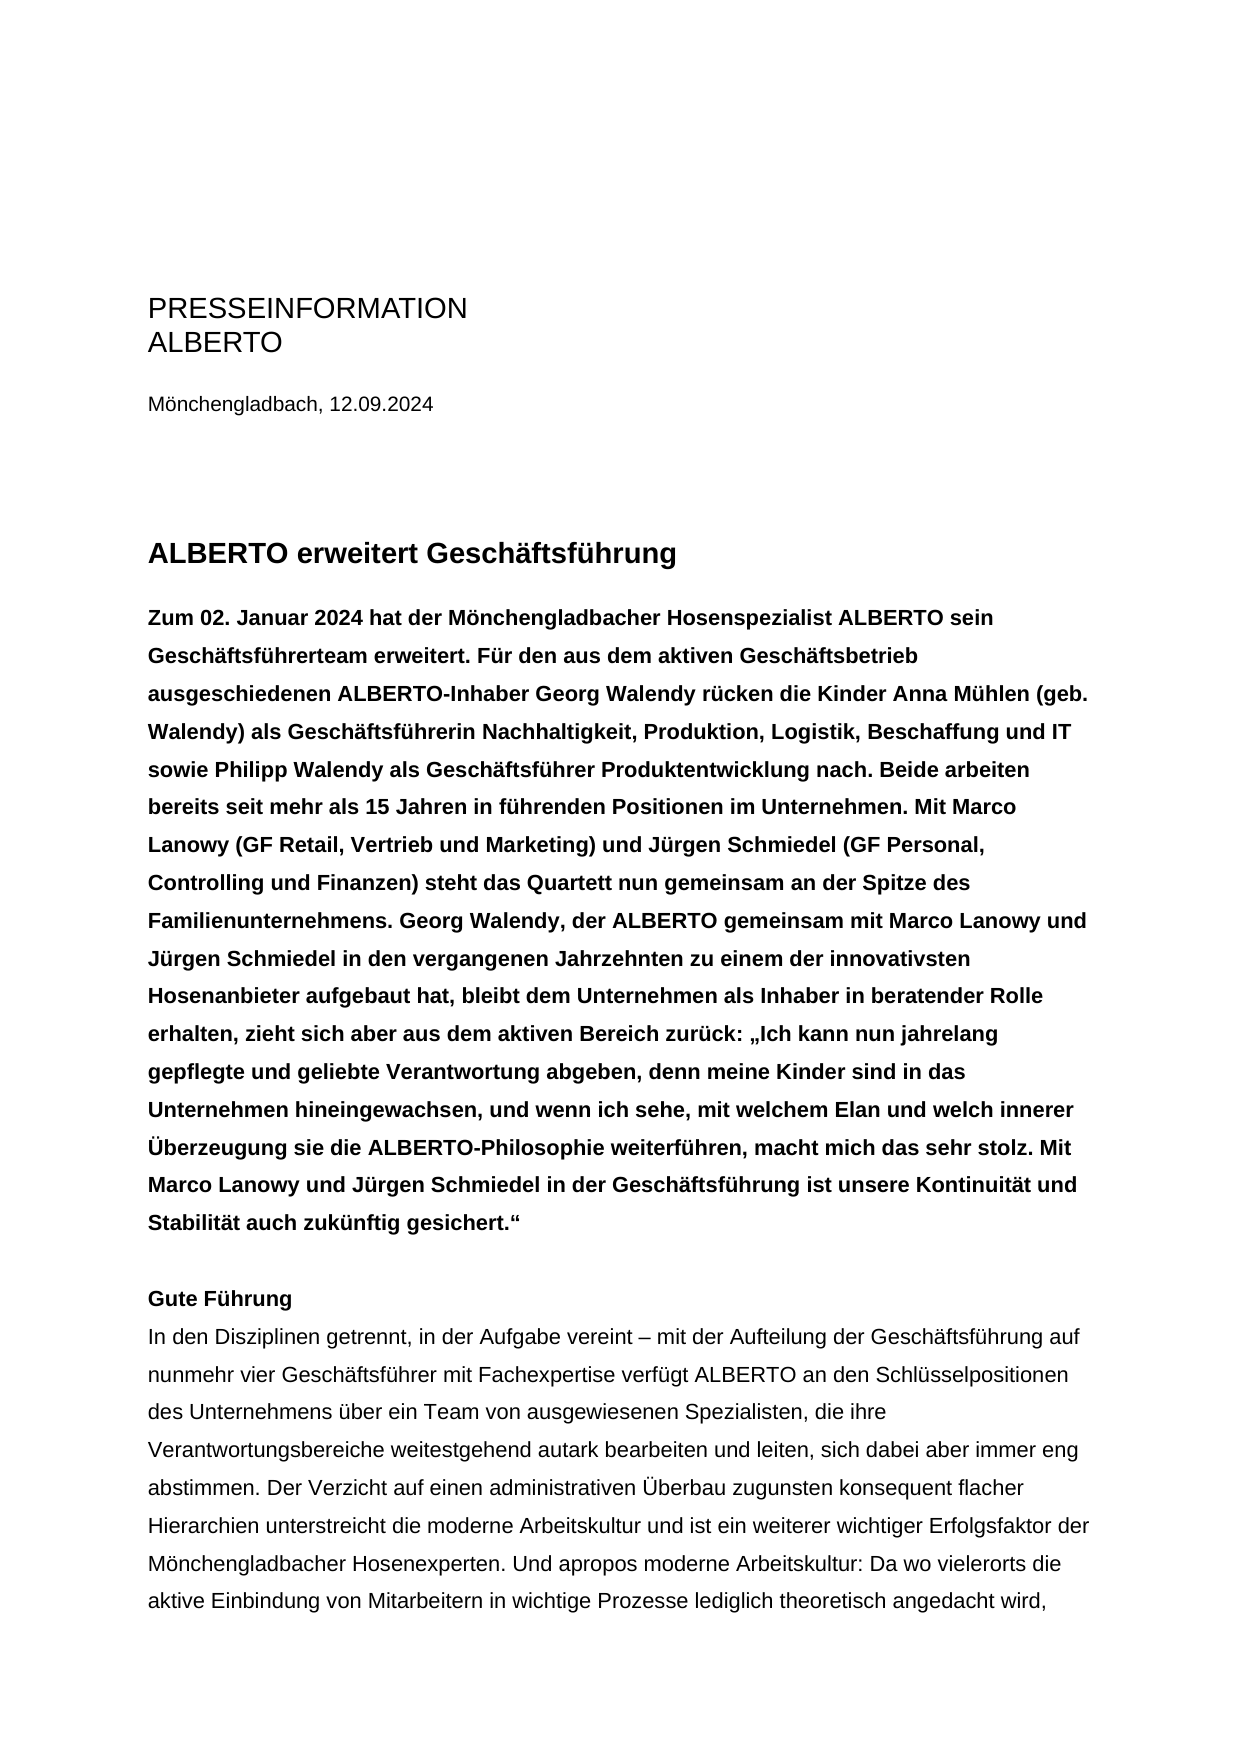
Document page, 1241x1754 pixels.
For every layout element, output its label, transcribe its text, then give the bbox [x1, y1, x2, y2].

text Zum 02. Januar 2024 hat der Mönchengladbacher Hosenspezialist ALBERTO sein Geschäftsführerteam erweitert. Für den aus dem aktiven Geschäftsbetrieb ausgeschiedenen ALBERTO-Inhaber Georg Walendy rücken die Kinder Anna Mühlen (geb. Walendy) als Geschäftsführerin Nachhaltigkeit, Produktion, Logistik, Beschaffung und IT sowie Philipp Walendy als Geschäftsführer Produktentwicklung nach. Beide arbeiten bereits seit mehr als 15 Jahren in führenden Positionen im Unternehmen. Mit Marco Lanowy (GF Retail, Vertrieb und Marketing) und Jürgen Schmiedel (GF Personal, Controlling und Finanzen) steht das Quartett nun gemeinsam an der Spitze des Familienunternehmens. Georg Walendy, der ALBERTO gemeinsam mit Marco Lanowy und Jürgen Schmiedel in den vergangenen Jahrzehnten zu einem der innovativsten Hosenanbieter aufgebaut hat, bleibt dem Unternehmen als Inhaber in beratender Rolle erhalten, zieht sich aber aus dem aktiven Bereich zurück: „Ich kann nun jahrelang gepflegte und geliebte Verantwortung abgeben, denn meine Kinder sind in das Unternehmen hineingewachsen, und wenn ich sehe, mit welchem Elan und welch innerer Überzeugung sie die ALBERTO-Philosophie weiterführen, macht mich das sehr stolz. Mit Marco Lanowy und Jürgen Schmiedel in der Geschäftsführung ist unsere Kontinuität und Stabilität auch zukünftig gesichert.“ [148, 605, 1093, 1235]
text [148, 1324, 1093, 1613]
text ALBERTO Mönchengladbach, 12.09.2024 [148, 325, 915, 416]
text PRESSEINFORMATION [148, 291, 915, 325]
text ALBERTO erweitert Geschäftsführung [148, 536, 1093, 569]
text Gute Führung [148, 1286, 1093, 1311]
